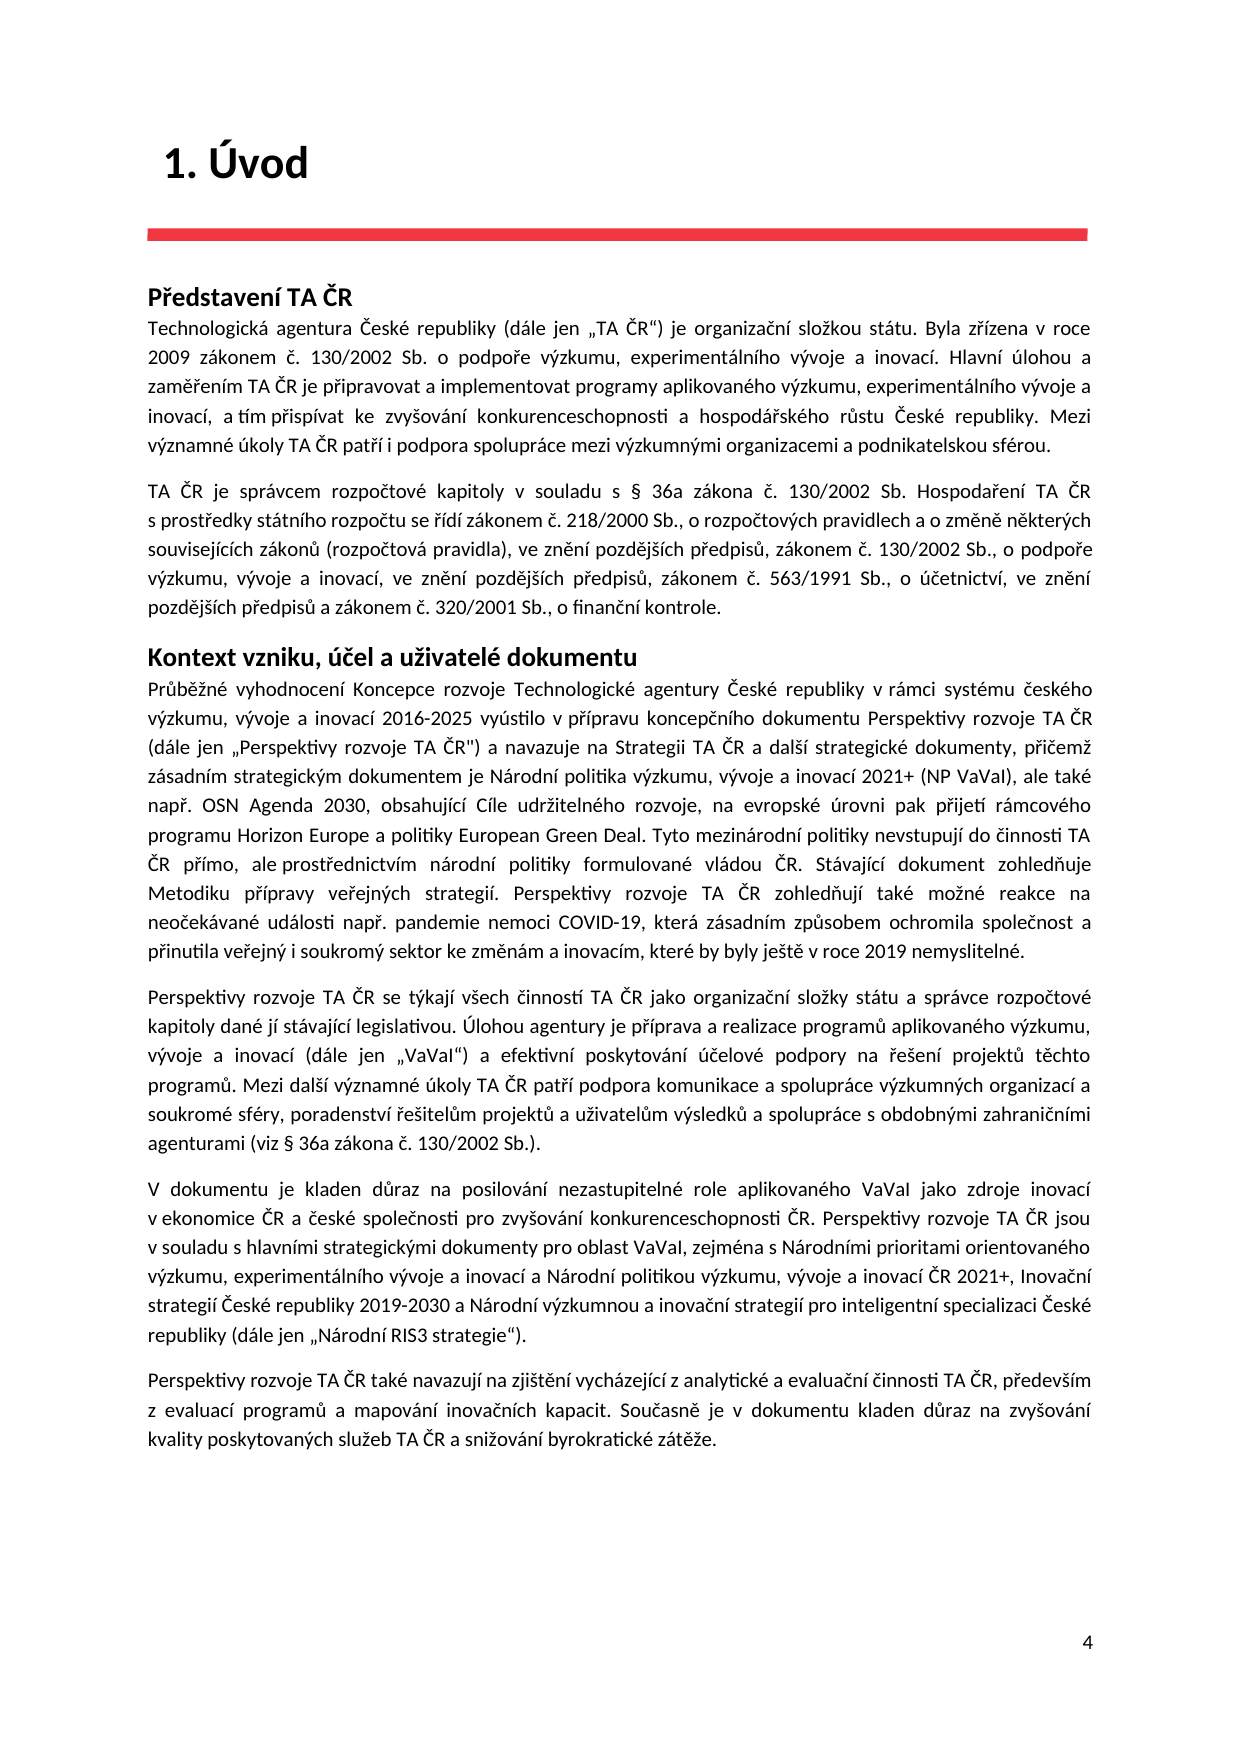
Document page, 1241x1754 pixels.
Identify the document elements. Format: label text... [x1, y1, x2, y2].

text Technologická agentura České republiky (dále jen „TA ČR“) je organizační složkou státu. Byla zřízena v roce 2009 zákonem č. 130/2002 Sb. o podpoře výzkumu, experimentálního vývoje a inovací. Hlavní úlohou a zaměřením TA ČR je připravovat a implementovat programy aplikovaného výzkumu, experimentálního vývoje a inovací, a tím přispívat ke zvyšování konkurenceschopnosti a hospodářského růstu České republiky. Mezi významné úkoly TA ČR patří i podpora spolupráce mezi výzkumnými organizacemi a podnikatelskou sférou. [148, 315, 1093, 457]
text V dokumentu je kladen důraz na posilování nezastupitelné role aplikovaného VaVaI jako zdroje inovací v ekonomice ČR a české společnosti pro zvyšování konkurenceschopnosti ČR. Perspektivy rozvoje TA ČR jsou v souladu s hlavními strategickými dokumenty pro oblast VaVaI, zejména s Národními prioritami orientovaného výzkumu, experimentálního vývoje a inovací a Národní politikou výzkumu, vývoje a inovací ČR 2021+, Inovační strategií České republiky 2019-2030 a Národní výzkumnou a inovační strategií pro inteligentní specializaci České republiky (dále jen „Národní RIS3 strategie“). [148, 1176, 1093, 1347]
subtitle Představení TA ČR [148, 280, 1093, 313]
subtitle Kontext vzniku, účel a uživatelé dokumentu [148, 640, 1093, 673]
text Perspektivy rozvoje TA ČR také navazují na zjištění vycházející z analytické a evaluační činnosti TA ČR, především z evaluací programů a mapování inovačních kapacit. Současně je v dokumentu kladen důraz na zvyšování kvality poskytovaných služeb TA ČR a snižování byrokratické zátěže. [148, 1368, 1093, 1451]
text Perspektivy rozvoje TA ČR se týkají všech činností TA ČR jako organizační složky státu a správce rozpočtové kapitoly dané jí stávající legislativou. Úlohou agentury je příprava a realizace programů aplikovaného výzkumu, vývoje a inovací (dále jen „VaVaI“) a efektivní poskytování účelové podpory na řešení projektů těchto programů. Mezi další významné úkoly TA ČR patří podpora komunikace a spolupráce výzkumných organizací a soukromé sféry, poradenství řešitelům projektů a uživatelům výsledků a spolupráce s obdobnými zahraničními agenturami (viz § 36a zákona č. 130/2002 Sb.). [148, 984, 1093, 1156]
text TA ČR je správcem rozpočtové kapitoly v souladu s § 36a zákona č. 130/2002 Sb. Hospodaření TA ČR s prostředky státního rozpočtu se řídí zákonem č. 218/2000 Sb., o rozpočtových pravidlech a o změně některých souvisejících zákonů (rozpočtová pravidla), ve znění pozdějších předpisů, zákonem č. 130/2002 Sb., o podpoře výzkumu, vývoje a inovací, ve znění pozdějších předpisů, zákonem č. 563/1991 Sb., o účetnictví, ve znění pozdějších předpisů a zákonem č. 320/2001 Sb., o finanční kontrole. [148, 478, 1093, 620]
text Průběžné vyhodnocení Koncepce rozvoje Technologické agentury České republiky v rámci systému českého výzkumu, vývoje a inovací 2016-2025 vyústilo v přípravu koncepčního dokumentu Perspektivy rozvoje TA ČR (dále jen „Perspektivy rozvoje TA ČR") a navazuje na Strategii TA ČR a další strategické dokumenty, přičemž zásadním strategickým dokumentem je Národní politika výzkumu, vývoje a inovací 2021+ (NP VaVaI), ale také např. OSN Agenda 2030, obsahující Cíle udržitelného rozvoje, na evropské úrovni pak přijetí rámcového programu Horizon Europe a politiky European Green Deal. Tyto mezinárodní politiky nevstupují do činnosti TA ČR přímo, ale prostřednictvím národní politiky formulované vládou ČR. Stávající dokument zohledňuje Metodiku přípravy veřejných strategií. Perspektivy rozvoje TA ČR zohledňují také možné reakce na neočekávané události např. pandemie nemoci COVID-19, která zásadním způsobem ochromila společnost a přinutila veřejný i soukromý sektor ke změnám a inovacím, které by byly ještě v roce 2019 nemyslitelné. [148, 676, 1093, 964]
